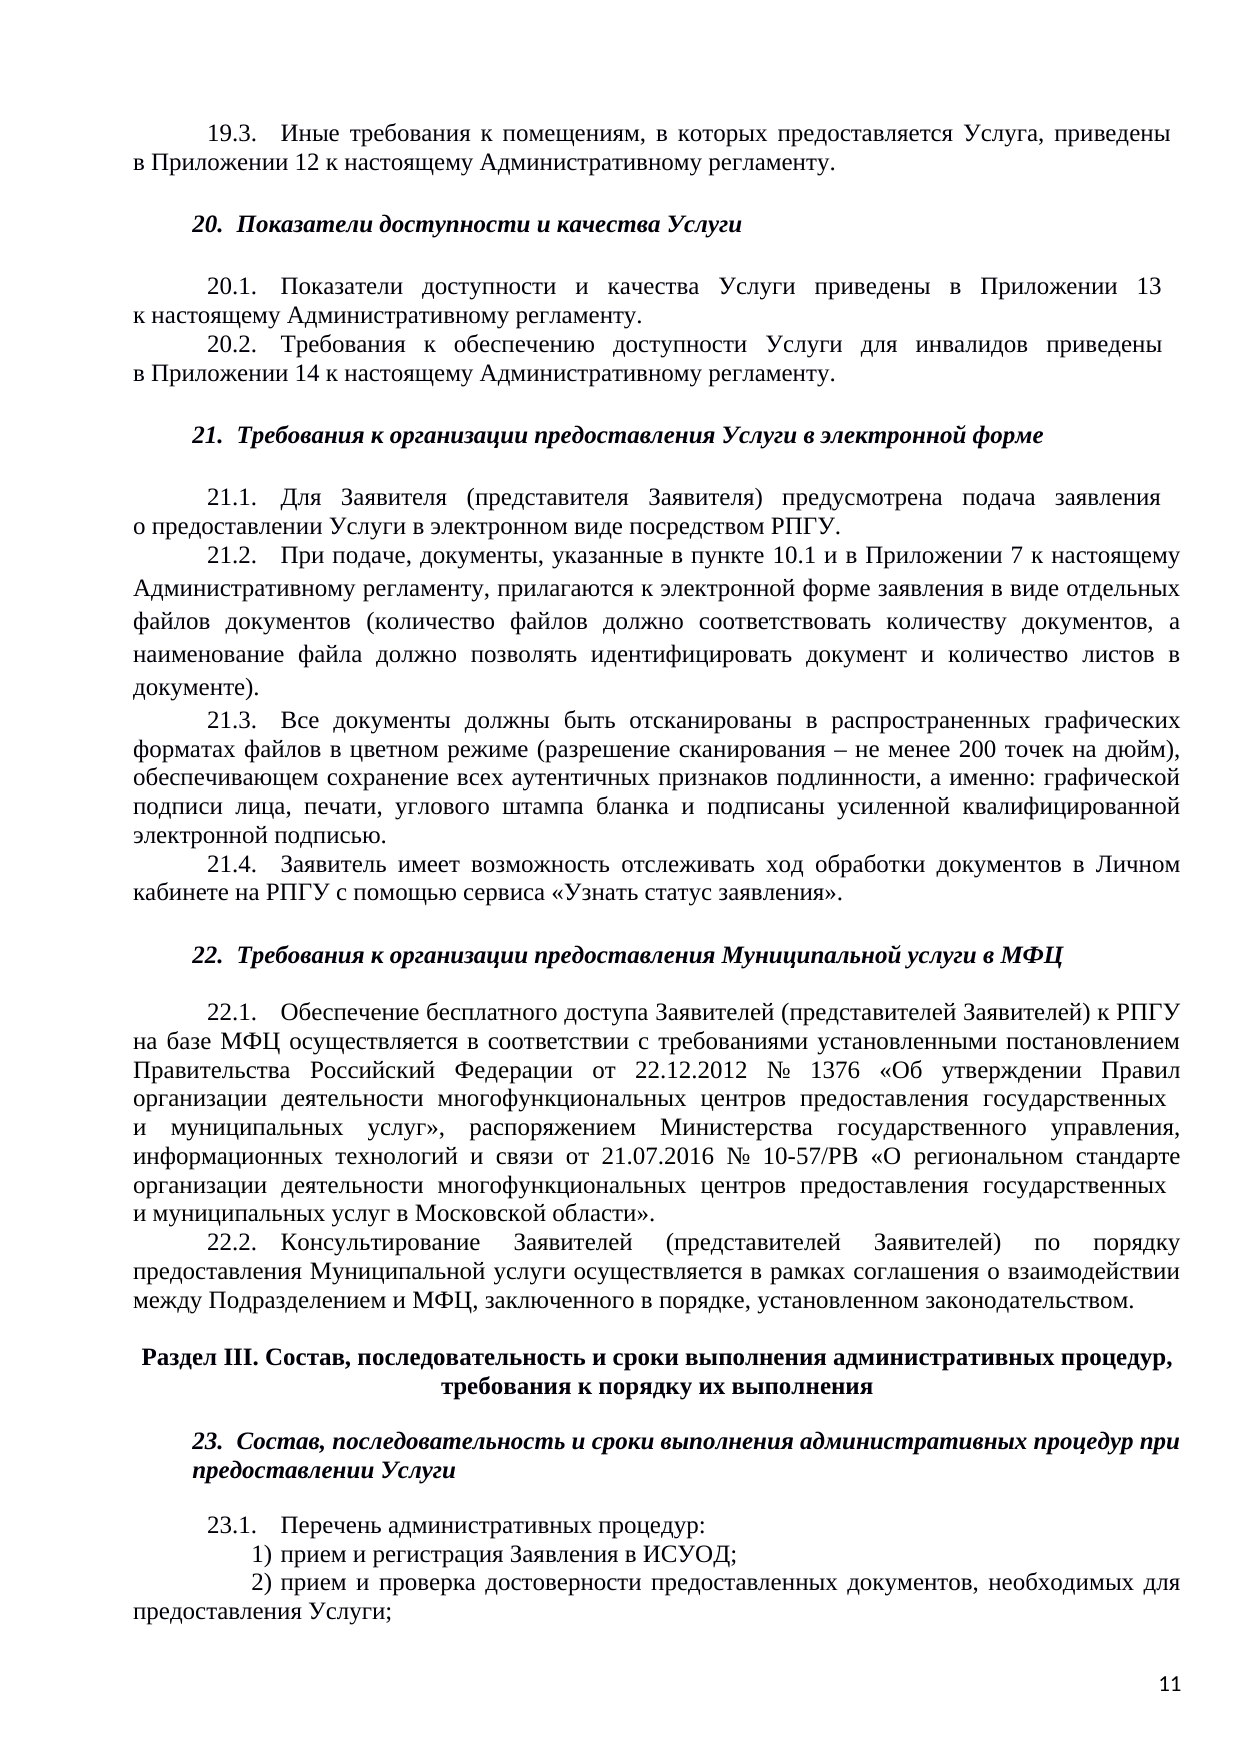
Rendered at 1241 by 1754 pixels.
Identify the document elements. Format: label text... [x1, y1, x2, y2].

list Требования к организации предоставления Услуги в электронной форме [192, 420, 1181, 449]
list Для Заявителя (представителя Заявителя) предусмотрена подача заявления о предоставлении Услуги в электронном виде посредством РПГУ. [133, 482, 1181, 540]
list Консультирование Заявителей (представителей Заявителей) по порядку предоставления Муниципальной услуги осуществляется в рамках соглашения о взаимодействии между Подразделением и МФЦ, заключенного в порядке, установленном законодательством. [133, 1227, 1181, 1313]
list При подаче, документы, указанные в пункте 10.1 и в Приложении 7 к настоящему Административному регламенту, прилагаются к электронной форме заявления в виде отдельных файлов документов (количество файлов должно соответствовать количеству документов, а наименование файла должно позволять идентифицировать документ и количество листов в документе). [133, 540, 1181, 701]
list Иные требования к помещениям, в которых предоставляется Услуга, приведены в Приложении 12 к настоящему Административному регламенту. [133, 118, 1181, 176]
list Требования к обеспечению доступности Услуги для инвалидов приведены в Приложении 14 к настоящему Административному регламенту. [133, 329, 1181, 386]
list Перечень административных процедур: [133, 1510, 1181, 1539]
list прием и регистрация Заявления в ИСУОД; [133, 1539, 1181, 1567]
list Заявитель имеет возможность отслеживать ход обработки документов в Личном кабинете на РПГУ с помощью сервиса «Узнать статус заявления». [133, 849, 1181, 906]
list Все документы должны быть отсканированы в распространенных графических форматах файлов в цветном режиме (разрешение сканирования – не менее 200 точек на дюйм), обеспечивающем сохранение всех аутентичных признаков подлинности, а именно: графической подписи лица, печати, углового штампа бланка и подписаны усиленной квалифицированной электронной подписью. [133, 705, 1181, 849]
list Показатели доступности и качества Услуги приведены в Приложении 13 к настоящему Административному регламенту. [133, 271, 1181, 329]
list Требования к организации предоставления Муниципальной услуги в МФЦ [192, 940, 1181, 968]
list Состав, последовательность и сроки выполнения административных процедур при предоставлении Услуги [192, 1426, 1181, 1483]
list Обеспечение бесплатного доступа Заявителей (представителей Заявителей) к РПГУ на базе МФЦ осуществляется в соответствии с требованиями установленными постановлением Правительства Российский Федерации от 22.12.2012 № 1376 «Об утверждении Правил организации деятельности многофункциональных центров предоставления государственных и муниципальных услуг», распоряжением Министерства государственного управления, информационных технологий и связи от 21.07.2016 № 10-57/РВ «О региональном стандарте организации деятельности многофункциональных центров предоставления государственных и муниципальных услуг в Московской области». [133, 997, 1181, 1227]
list прием и проверка достоверности предоставленных документов, необходимых для предоставления Услуги; [133, 1567, 1181, 1625]
text Раздел III. Состав, последовательность и сроки выполнения административных процедур, требования к порядку их выполнения [133, 1342, 1181, 1400]
list Показатели доступности и качества Услуги [192, 209, 1181, 238]
